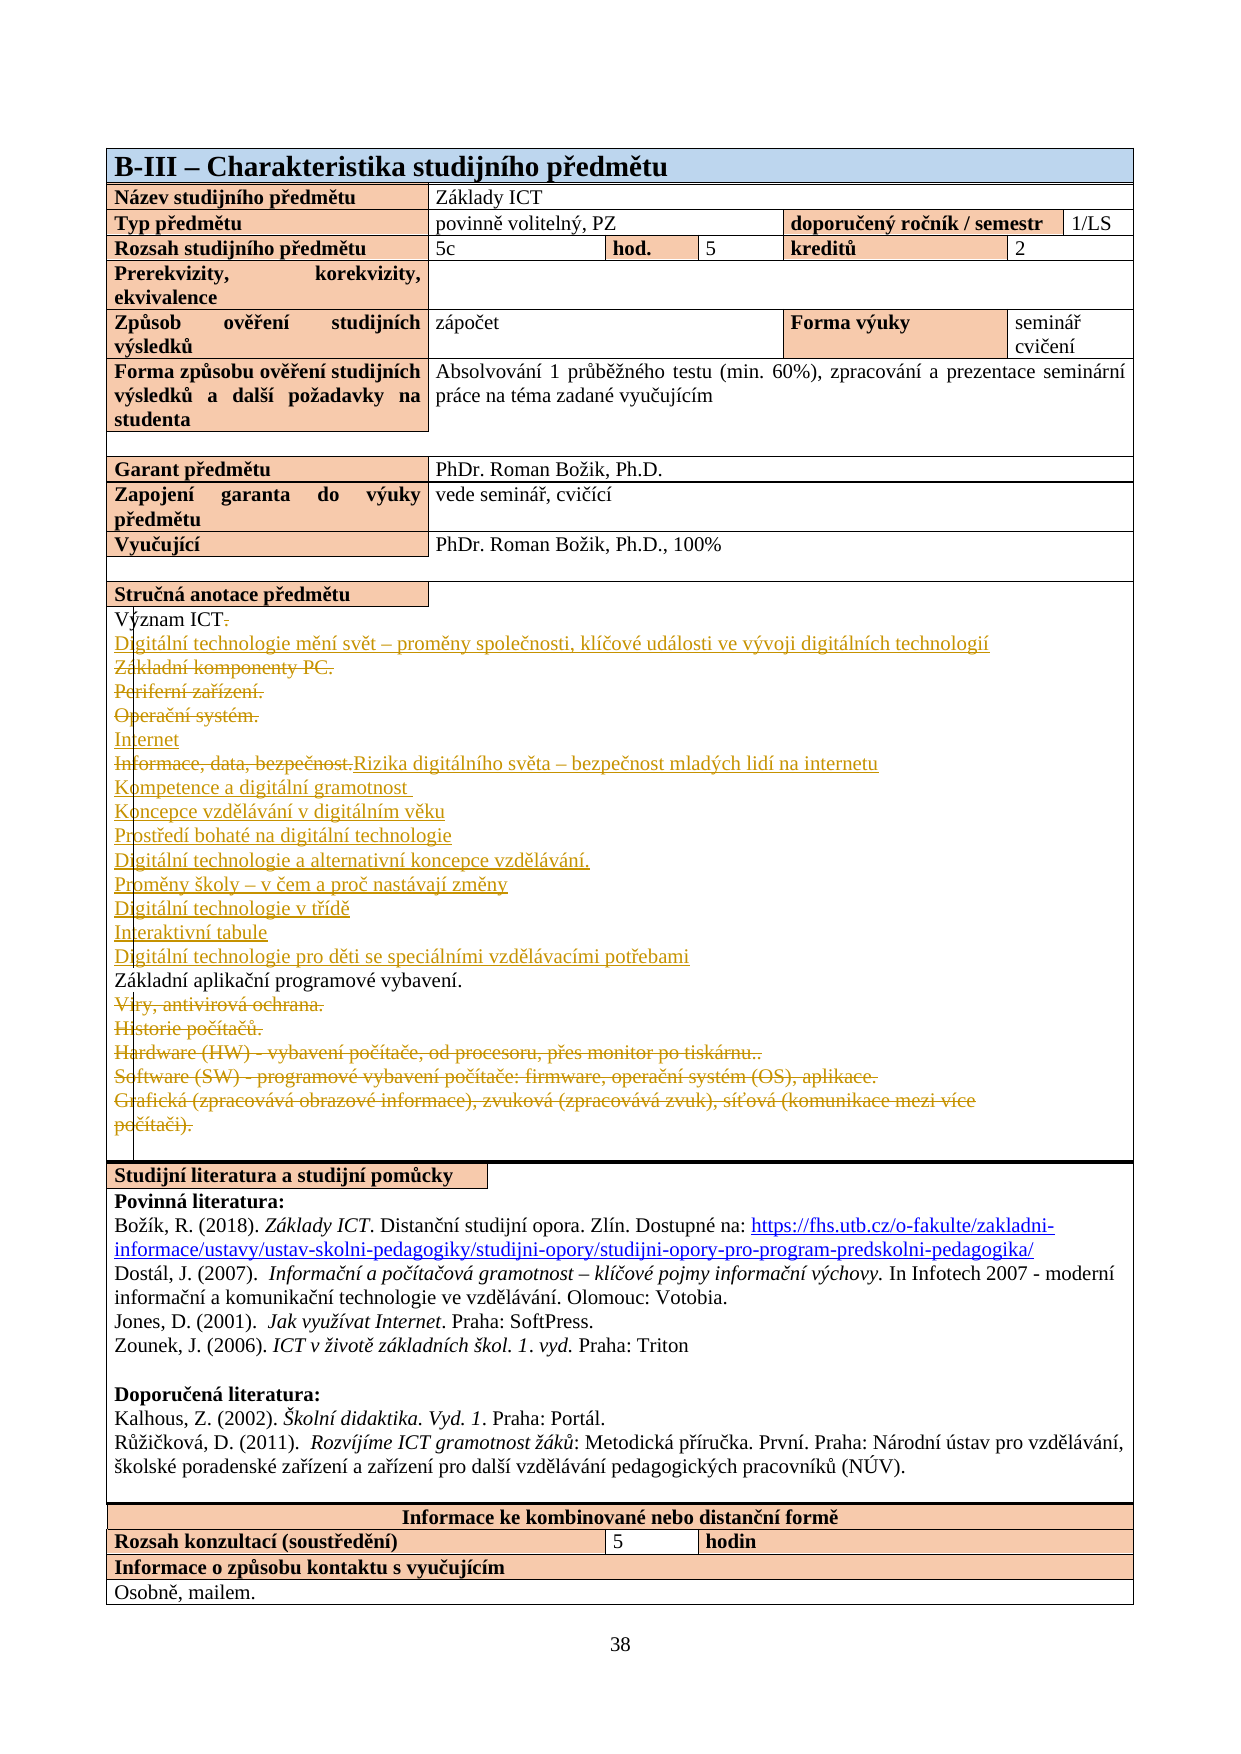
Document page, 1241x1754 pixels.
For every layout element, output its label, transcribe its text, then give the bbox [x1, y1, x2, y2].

table_cell kreditů [784, 236, 1007, 259]
table_cell Informace o způsobu kontaktu s vyučujícím [107, 1555, 1133, 1579]
table_cell seminář cvičení [1008, 310, 1133, 358]
table_cell [107, 431, 1133, 456]
table_cell PhDr. Roman Božik, Ph.D., 100% [429, 532, 1133, 556]
table_cell zápočet [429, 310, 783, 358]
table_cell Rozsah studijního předmětu [107, 236, 428, 259]
table_cell 2 [1008, 236, 1133, 259]
table_cell doporučený ročník / semestr [784, 210, 1063, 234]
table_cell Způsob ověření studijních výsledků [107, 310, 428, 358]
table_cell Forma způsobu ověření studijních výsledků a další požadavky na studenta [107, 359, 428, 431]
table_cell Stručná anotace předmětu [107, 582, 428, 606]
table_cell hod. [606, 236, 698, 259]
table_cell 1/LS [1064, 210, 1133, 234]
table_cell Rozsah konzultací (soustředění) [107, 1530, 605, 1553]
table_cell 5 [699, 236, 783, 259]
table_cell povinně volitelný, PZ [429, 210, 783, 234]
table_cell Prerekvizity, korekvizity, ekvivalence [107, 261, 428, 309]
table_cell Osobně, mailem. [107, 1580, 1133, 1604]
table_cell Povinná literatura: Božík, R. (2018). Základy ICT. Distanční studijní opora. Zlín. Dostupné na: https://fhs.utb.cz/o-fakulte/zakladni-informace/ustavy/ustav-skolni-pedagogiky/studijni-opory/studijni-opory-pro-program-predskolni-pedagogika/ Dostál, J. (2007). Informační a počítačová gramotnost – klíčové pojmy informační výchovy. In Infotech 2007 - moderní informační a komunikační technologie ve vzdělávání. Olomouc: Votobia. Jones, D. (2001). Jak využívat Internet. Praha: SoftPress. Zounek, J. (2006). ICT v životě základních škol. 1. vyd. Praha: Triton Doporučená literatura: Kalhous, Z. (2002). Školní didaktika. Vyd. 1. Praha: Portál. Růžičková, D. (2011). Rozvíjíme ICT gramotnost žáků: Metodická příručka. První. Praha: Národní ústav pro vzdělávání, školské poradenské zařízení a zařízení pro další vzdělávání pedagogických pracovníků (NÚV). [107, 1188, 1133, 1502]
table_cell 5c [429, 236, 605, 259]
table_cell Význam ICT Základní aplikační programové vybavení. [107, 606, 1133, 1160]
table_cell [429, 582, 1133, 606]
table_cell Typ předmětu [107, 210, 428, 234]
table_cell [429, 261, 1133, 309]
table_cell 5 [606, 1530, 698, 1553]
table_cell Zapojení garanta do výuky předmětu [107, 483, 428, 531]
table_cell Informace ke kombinované nebo distanční formě [108, 1505, 1133, 1529]
table_cell [488, 1164, 1133, 1188]
table_cell PhDr. Roman Božik, Ph.D. [429, 457, 1133, 481]
table_cell hodin [699, 1530, 1133, 1553]
table_cell Název studijního předmětu [107, 185, 428, 209]
table_cell Vyučující [107, 532, 428, 556]
table_cell Studijní literatura a studijní pomůcky [107, 1164, 487, 1188]
table_cell vede seminář, cvičící [429, 483, 1133, 531]
table_cell Základy ICT [429, 185, 1133, 209]
table_cell [107, 556, 1133, 581]
table_cell Absolvování 1 průběžného testu (min. 60%), zpracování a prezentace seminární práce na téma zadané vyučujícím [429, 359, 1133, 431]
table_cell Forma výuky [784, 310, 1007, 358]
table_header B-III – Charakteristika studijního předmětu [107, 149, 1133, 182]
table_cell Garant předmětu [107, 457, 428, 481]
